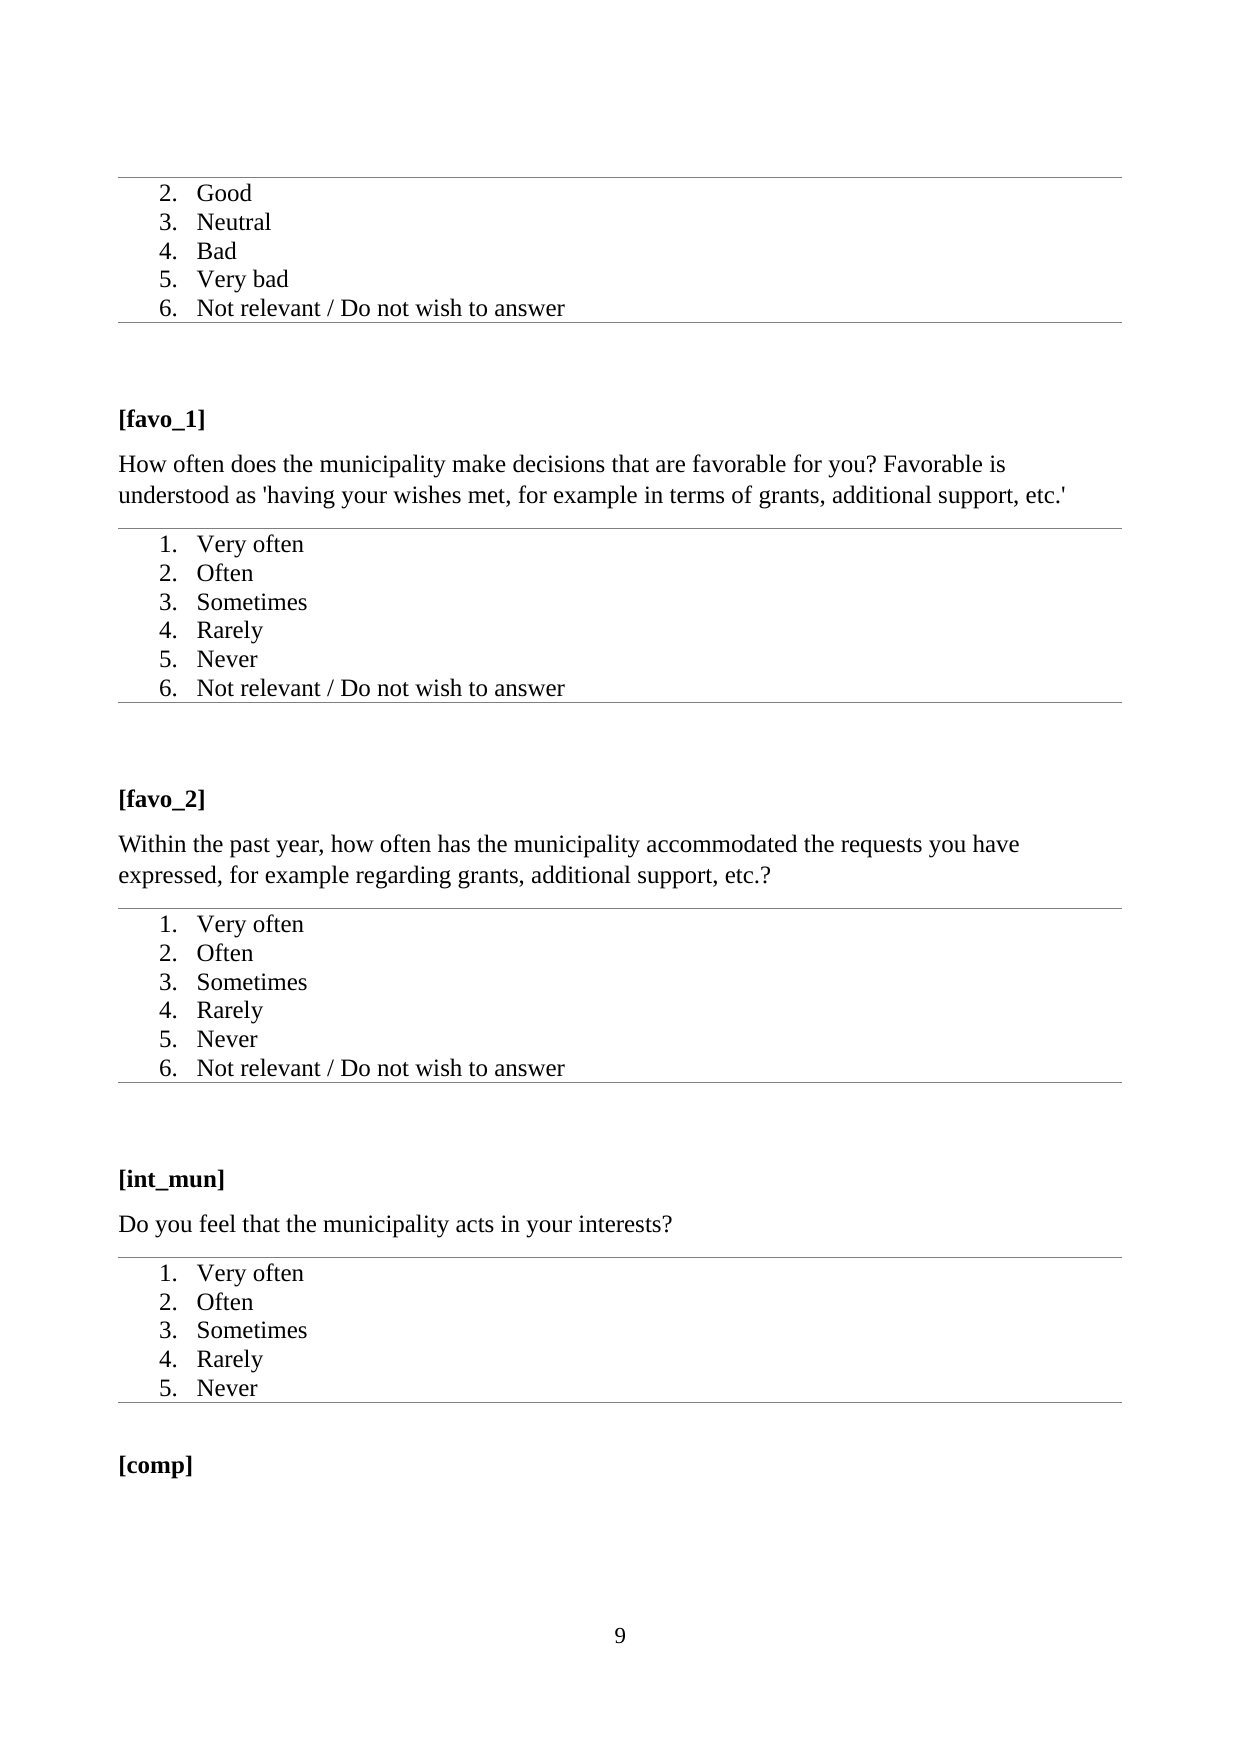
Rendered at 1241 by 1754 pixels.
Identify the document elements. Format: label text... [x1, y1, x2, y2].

text [comp] [118, 1450, 1122, 1479]
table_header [118, 178, 1122, 322]
text How often does the municipality make decisions that are favorable for you? Favorable is understood as 'having your wishes met, for example in terms of grants, additional support, etc.' [118, 449, 1122, 509]
table_header Very often Often Sometimes Rarely Never Not relevant / Do not wish to answer [118, 909, 1122, 1082]
text [int_mun] [118, 1164, 1122, 1192]
text Within the past year, how often has the municipality accommodated the requests you have expressed, for example regarding grants, additional support, etc.? [118, 829, 1122, 889]
text [favo_1] [118, 404, 1122, 433]
text [favo_2] [118, 784, 1122, 813]
table_header Very often Often Sometimes Rarely Never [118, 1258, 1122, 1402]
table_header Very often Often Sometimes Rarely Never Not relevant / Do not wish to answer [118, 529, 1122, 702]
text Do you feel that the municipality acts in your interests? [118, 1209, 1122, 1238]
